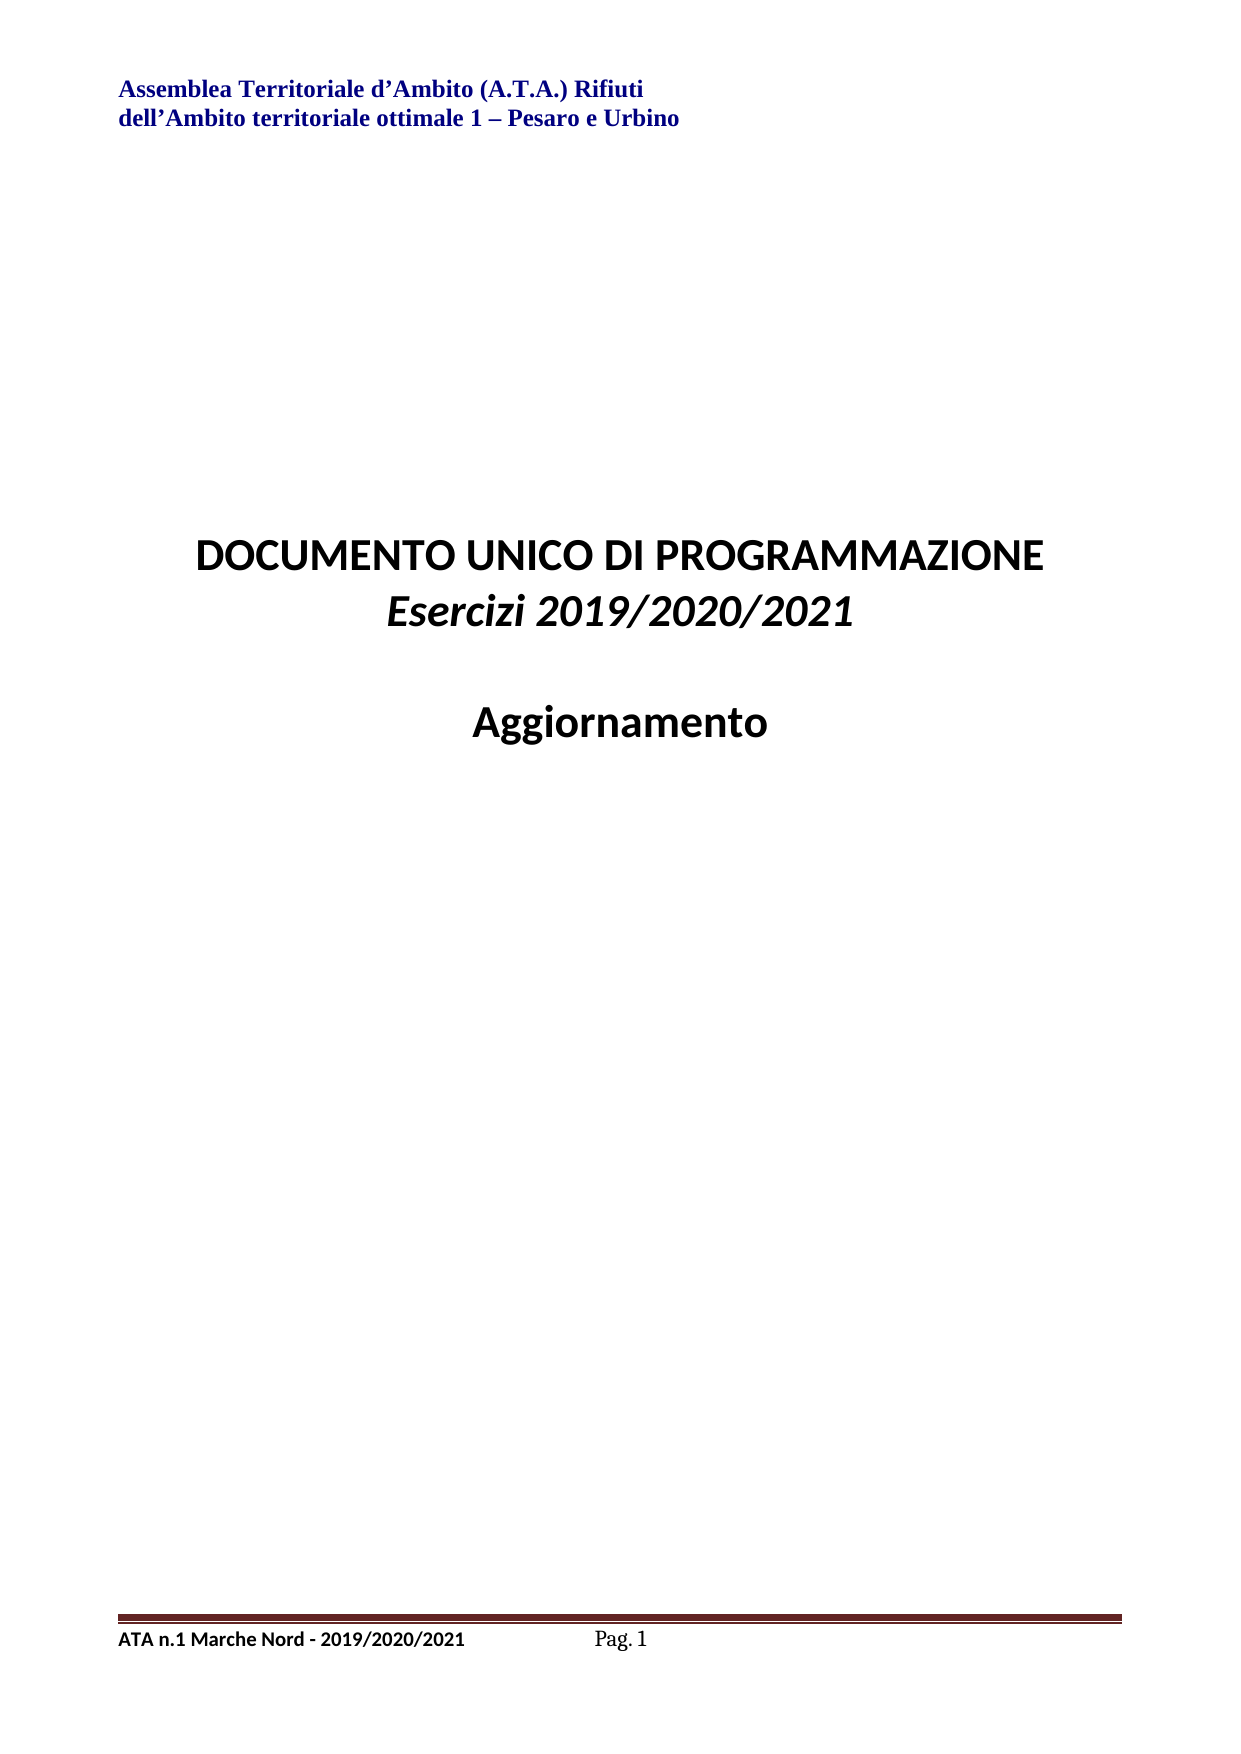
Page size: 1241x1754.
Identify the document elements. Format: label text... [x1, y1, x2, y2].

text Aggiornamento [118, 693, 1122, 749]
text DOCUMENTO UNICO DI PROGRAMMAZIONE [118, 526, 1122, 581]
text Esercizi 2019/2020/2021 [118, 581, 1122, 637]
